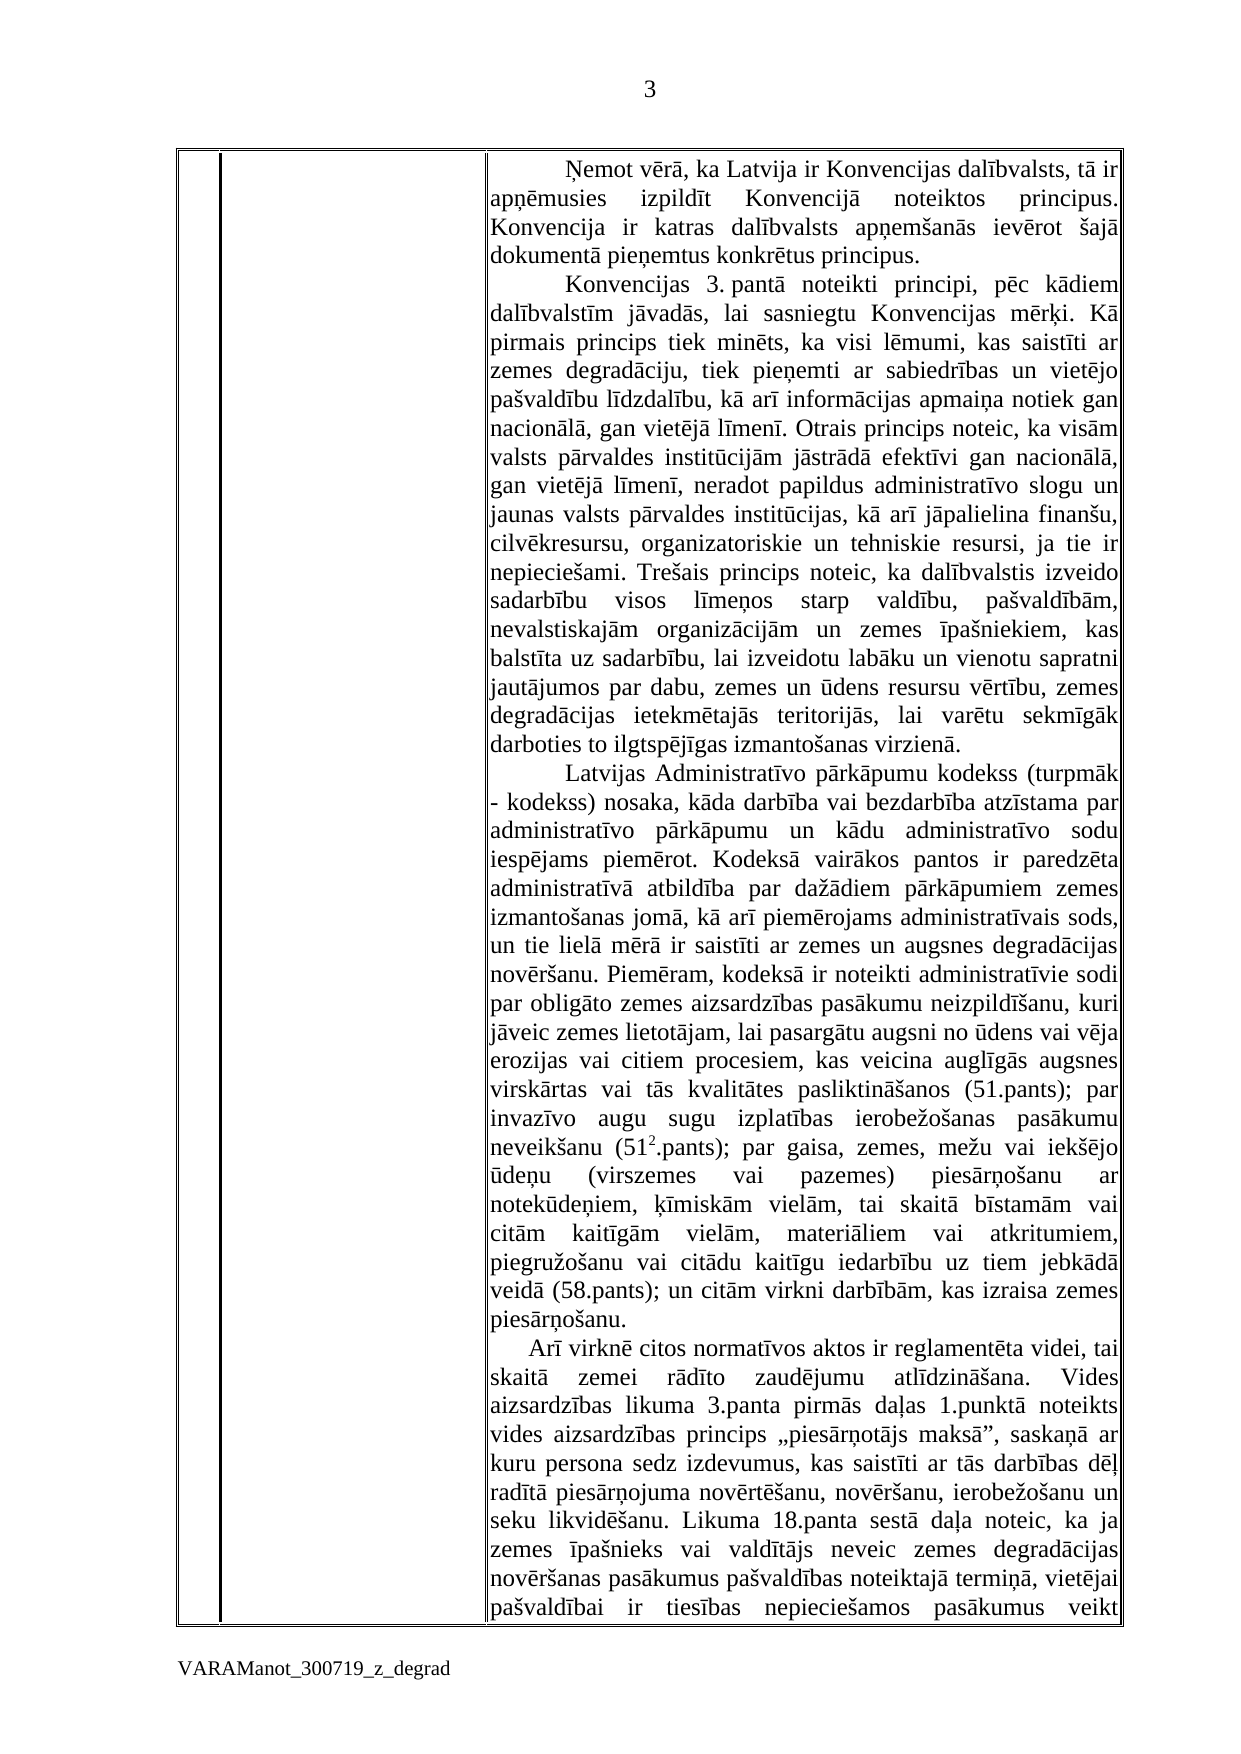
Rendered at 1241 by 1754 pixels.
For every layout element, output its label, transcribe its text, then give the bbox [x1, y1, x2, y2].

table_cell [220, 151, 487, 1623]
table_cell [487, 151, 1120, 1623]
table_cell 2. [177, 149, 220, 1623]
